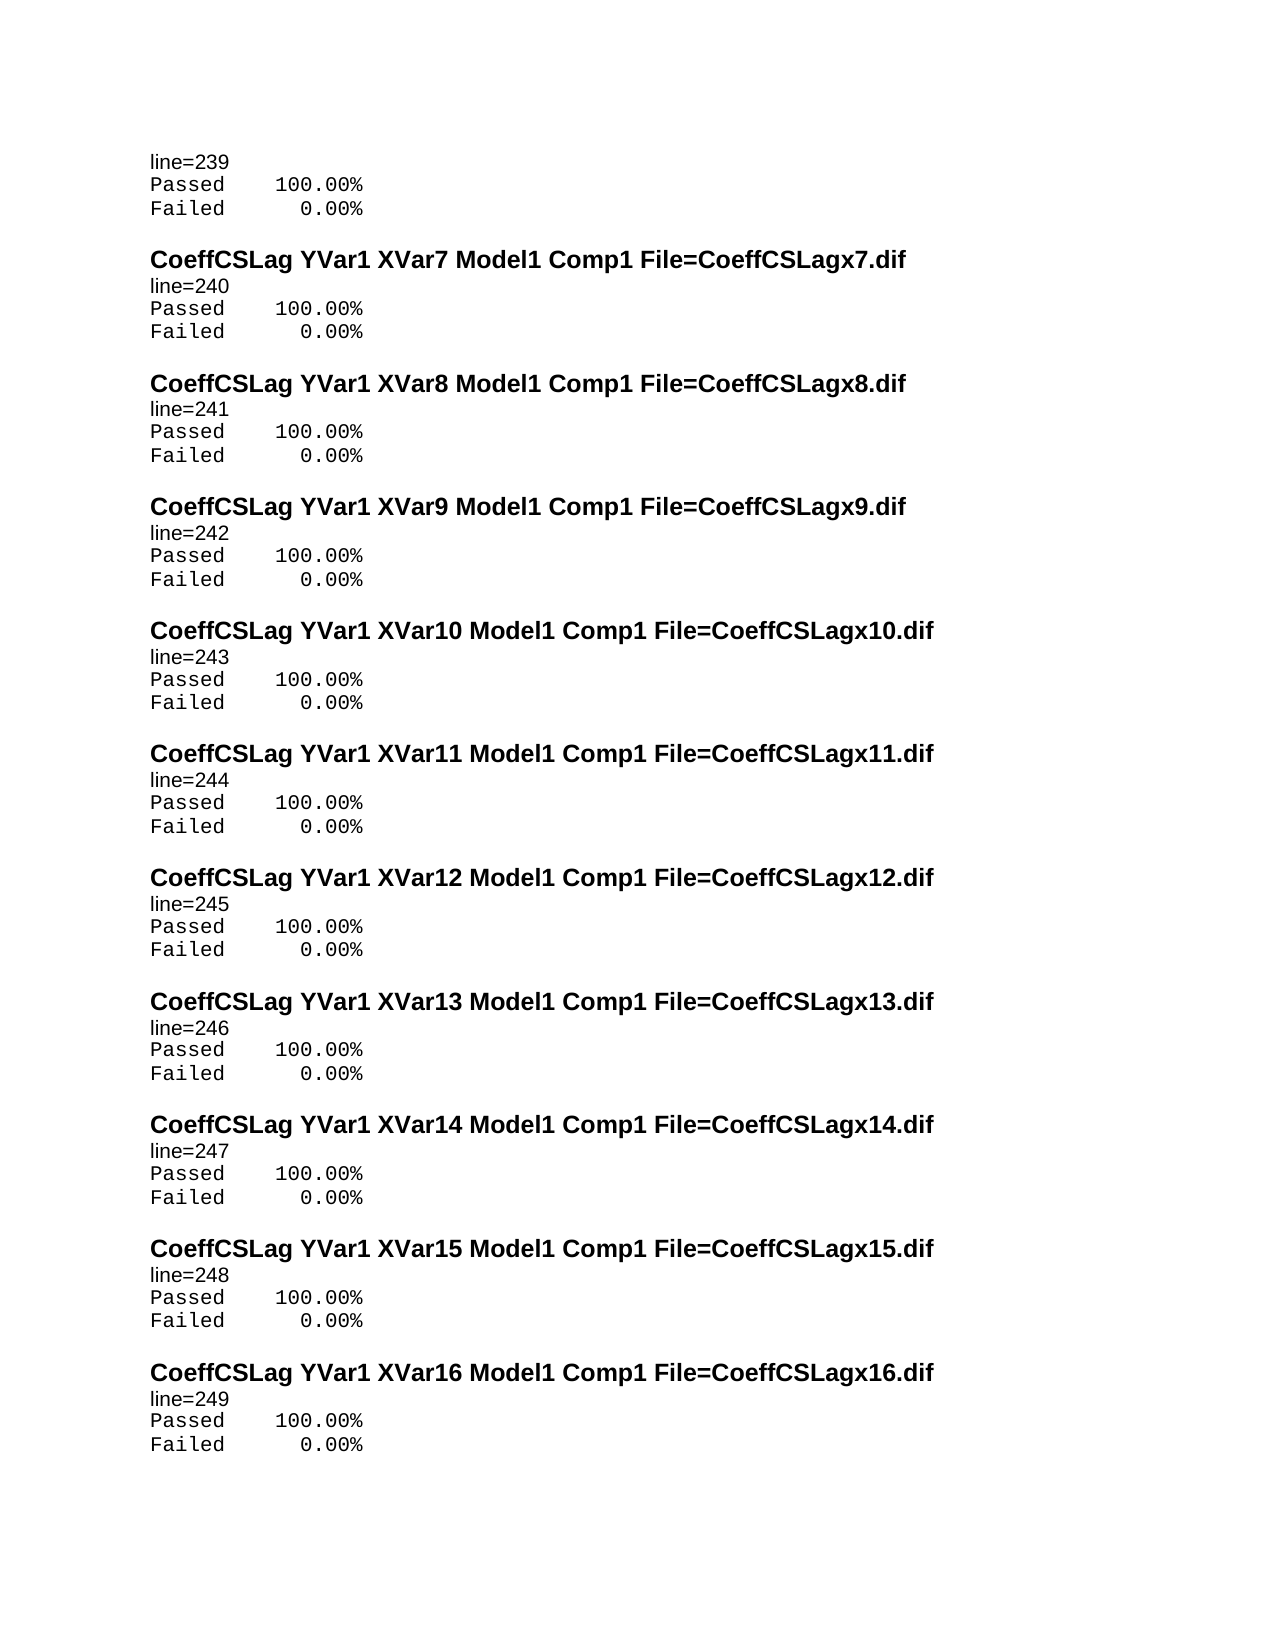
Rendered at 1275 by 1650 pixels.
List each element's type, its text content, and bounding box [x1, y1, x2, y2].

text line=248 [150, 1263, 1125, 1287]
text line=245 [150, 892, 1125, 916]
text line=244 [150, 768, 1125, 792]
text CoeffCSLag YVar1 XVar8 Model1 Comp1 File=CoeffCSLagx8.dif [150, 368, 1125, 397]
text Failed 0.00% [150, 939, 1125, 963]
text Failed 0.00% [150, 1434, 1125, 1458]
text Failed 0.00% [150, 445, 1125, 468]
text Failed 0.00% [150, 198, 1125, 221]
text Failed 0.00% [150, 816, 1125, 839]
text CoeffCSLag YVar1 XVar15 Model1 Comp1 File=CoeffCSLagx15.dif [150, 1234, 1125, 1263]
text Failed 0.00% [150, 1310, 1125, 1334]
text Failed 0.00% [150, 1187, 1125, 1210]
text line=241 [150, 397, 1125, 421]
text Passed 100.00% [150, 421, 1125, 445]
text Passed 100.00% [150, 1287, 1125, 1310]
text Passed 100.00% [150, 668, 1125, 692]
text Passed 100.00% [150, 1410, 1125, 1434]
text CoeffCSLag YVar1 XVar14 Model1 Comp1 File=CoeffCSLagx14.dif [150, 1110, 1125, 1139]
text Passed 100.00% [150, 916, 1125, 939]
text Passed 100.00% [150, 1039, 1125, 1063]
text Passed 100.00% [150, 1163, 1125, 1187]
text Passed 100.00% [150, 792, 1125, 816]
text Failed 0.00% [150, 568, 1125, 592]
text Failed 0.00% [150, 692, 1125, 716]
text line=242 [150, 521, 1125, 545]
text Passed 100.00% [150, 174, 1125, 198]
text line=246 [150, 1016, 1125, 1039]
text CoeffCSLag YVar1 XVar9 Model1 Comp1 File=CoeffCSLagx9.dif [150, 492, 1125, 521]
text line=239 [150, 150, 1125, 174]
text CoeffCSLag YVar1 XVar16 Model1 Comp1 File=CoeffCSLagx16.dif [150, 1358, 1125, 1386]
text line=240 [150, 274, 1125, 298]
text line=247 [150, 1139, 1125, 1163]
text Passed 100.00% [150, 545, 1125, 568]
text Passed 100.00% [150, 298, 1125, 321]
text Failed 0.00% [150, 321, 1125, 345]
text line=249 [150, 1386, 1125, 1410]
text Failed 0.00% [150, 1063, 1125, 1087]
text CoeffCSLag YVar1 XVar12 Model1 Comp1 File=CoeffCSLagx12.dif [150, 863, 1125, 892]
text line=243 [150, 644, 1125, 668]
text CoeffCSLag YVar1 XVar10 Model1 Comp1 File=CoeffCSLagx10.dif [150, 616, 1125, 644]
text CoeffCSLag YVar1 XVar7 Model1 Comp1 File=CoeffCSLagx7.dif [150, 245, 1125, 274]
text CoeffCSLag YVar1 XVar11 Model1 Comp1 File=CoeffCSLagx11.dif [150, 739, 1125, 768]
text CoeffCSLag YVar1 XVar13 Model1 Comp1 File=CoeffCSLagx13.dif [150, 987, 1125, 1016]
